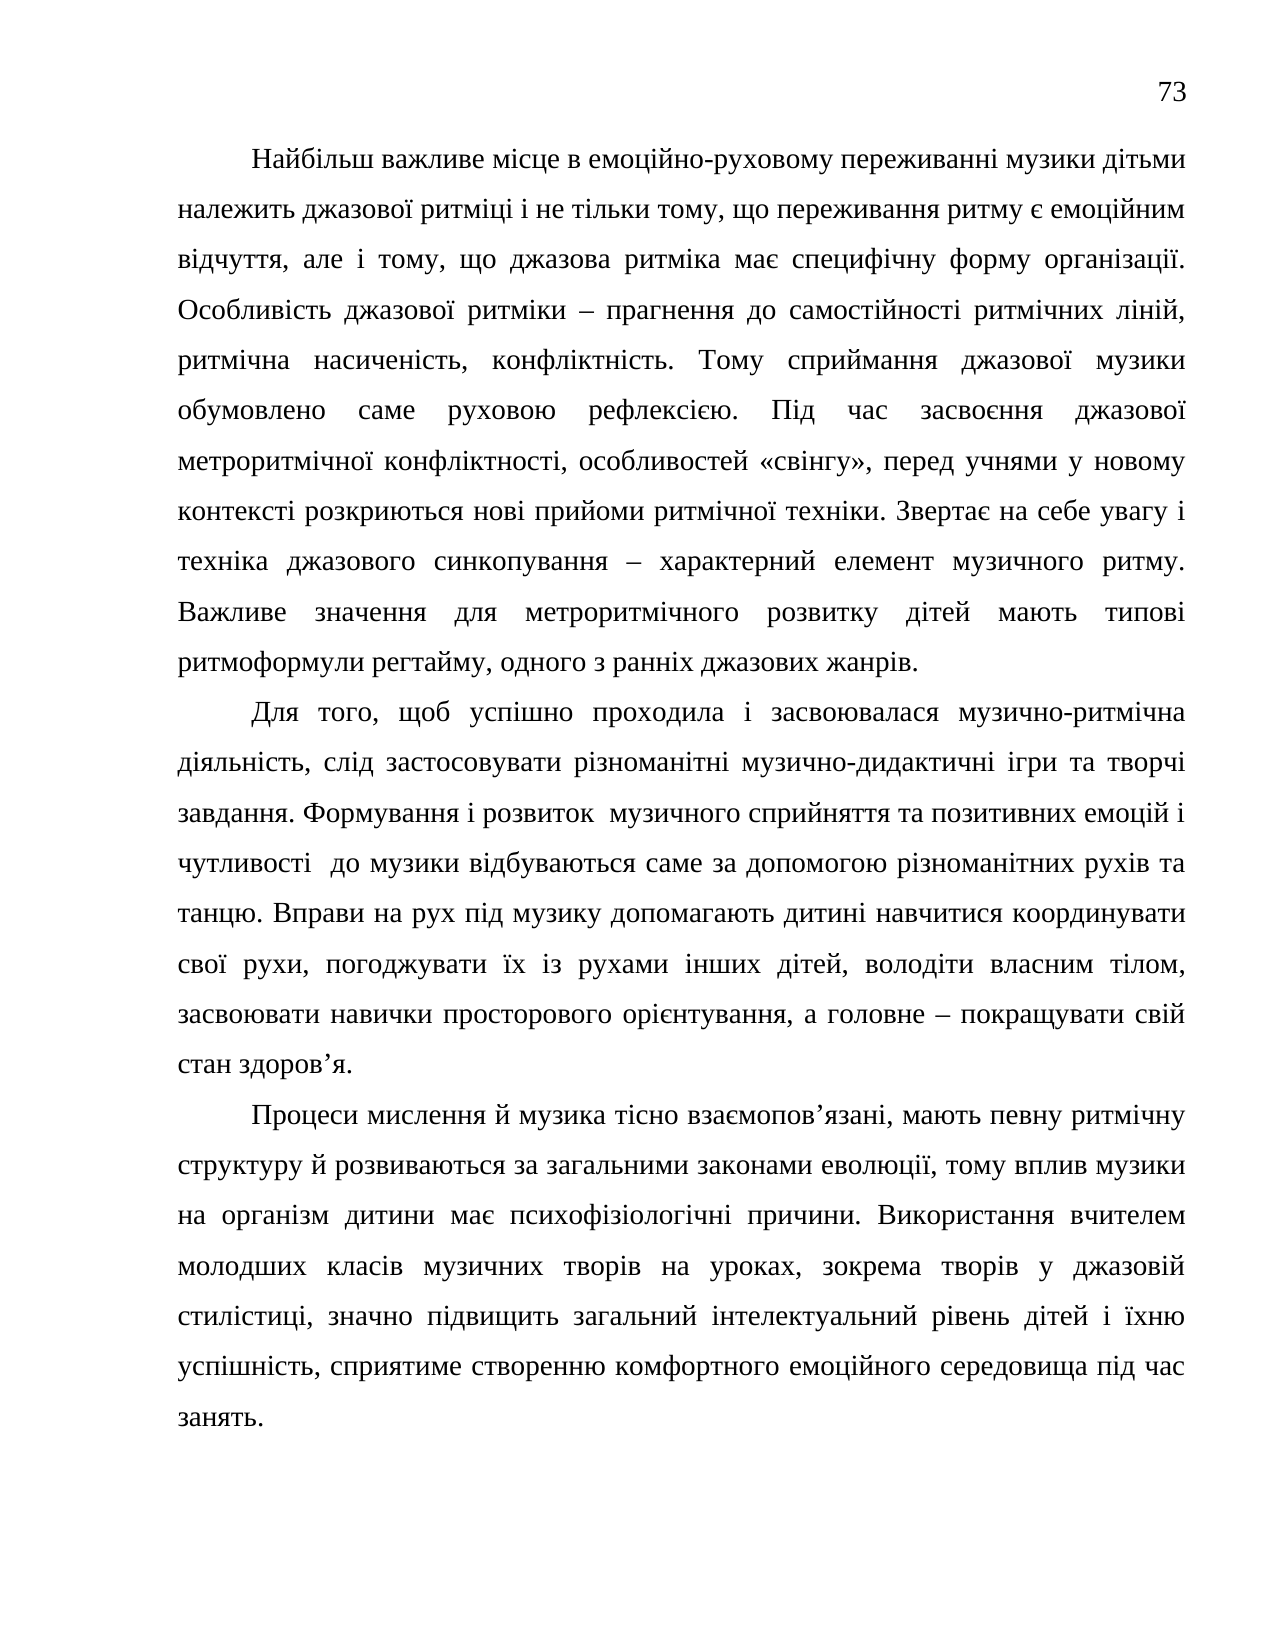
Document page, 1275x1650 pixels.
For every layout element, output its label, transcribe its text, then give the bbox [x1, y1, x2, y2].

text Процеси мислення й музика тісно взаємопов’язані, мають певну ритмічну структуру й розвиваються за загальними законами еволюції, тому вплив музики на організм дитини має психофізіологічні причини. Використання вчителем молодших класів музичних творів на уроках, зокрема творів у джазовій стилістиці, значно підвищить загальний інтелектуальний рівень дітей і їхню успішність, сприятиме створенню комфортного емоційного середовища під час занять. [177, 1097, 1186, 1432]
text Найбільш важливе місце в емоційно-руховому переживанні музики дітьми належить джазової ритміці і не тільки тому, що переживання ритму є емоційним відчуття, але і тому, що джазова ритміка має специфічну форму організації. Особливість джазової ритміки – прагнення до самостійності ритмічних ліній, ритмічна насиченість, конфліктність. Тому сприймання джазової музики обумовлено саме руховою рефлексією. Під час засвоєння джазової метроритмічної конфліктності, особливостей «свінгу», перед учнями у новому контексті розкриються нові прийоми ритмічної техніки. Звертає на себе увагу і техніка джазового синкопування – характерний елемент музичного ритму. Важливе значення для метроритмічного розвитку дітей мають типові ритмоформули регтайму, одного з ранніх джазових жанрів. [177, 141, 1186, 677]
text Для того, щоб успішно проходила і засвоювалася музично-ритмічна діяльність, слід застосовувати різноманітні музично-дидактичні ігри та творчі завдання. Формування і розвиток музичного сприйняття та позитивних емоцій і чутливості до музики відбуваються саме за допомогою різноманітних рухів та танцю. Вправи на рух під музику допомагають дитині навчитися координувати свої рухи, погоджувати їх із рухами інших дітей, володіти власним тілом, засвоювати навички просторового орієнтування, а головне – покращувати свій стан здоров’я. [177, 694, 1186, 1080]
